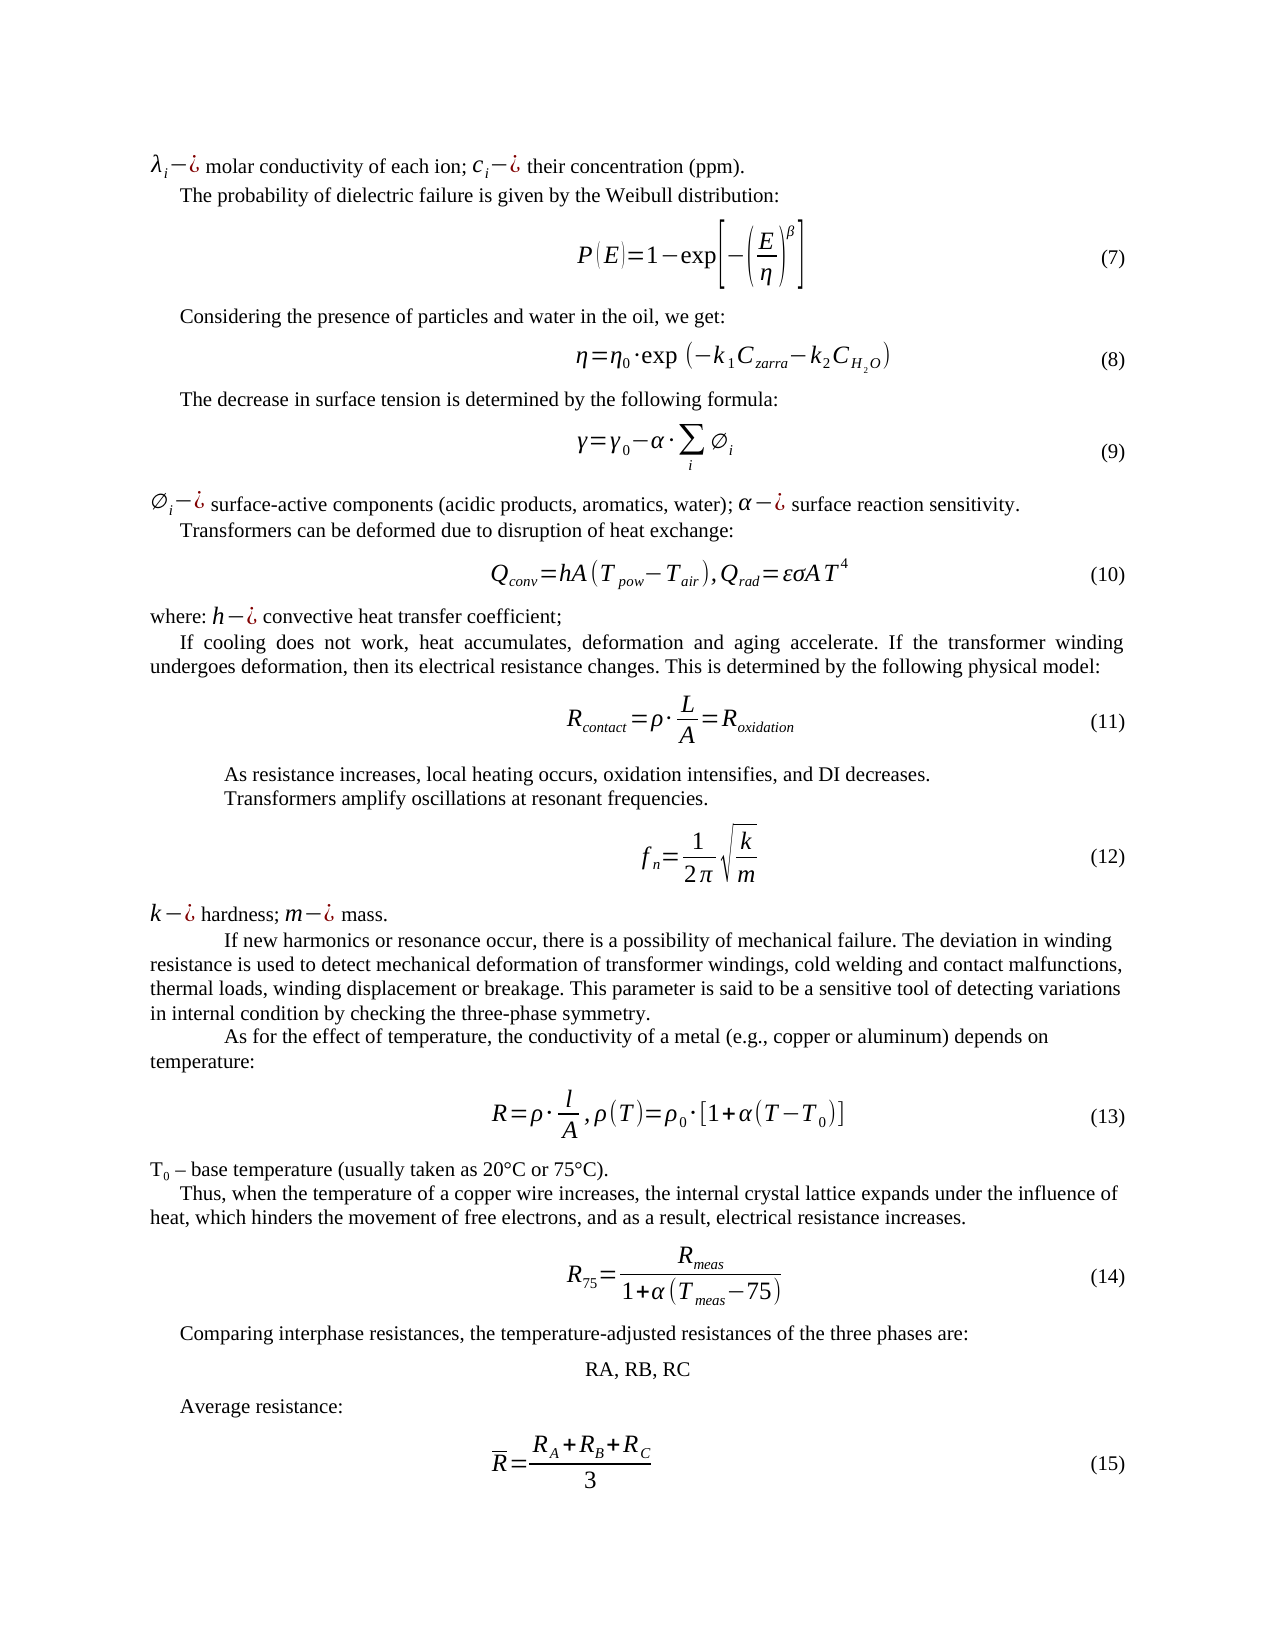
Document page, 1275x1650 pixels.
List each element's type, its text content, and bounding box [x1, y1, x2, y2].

text T₀ – base temperature (usually taken as 20°C or 75°C). [150, 1157, 1125, 1181]
text (14) [150, 1241, 1125, 1308]
text If new harmonics or resonance occur, there is a possibility of mechanical failure. The deviation in winding resistance is used to detect mechanical deformation of transformer windings, cold welding and contact malfunctions, thermal loads, winding displacement or breakage. This parameter is said to be a sensitive tool of detecting variations in internal condition by checking the three-phase symmetry. [150, 928, 1125, 1024]
text (13) [150, 1085, 1125, 1144]
text Comparing interphase resistances, the temperature-adjusted resistances of the three phases are: [150, 1321, 1125, 1345]
text If cooling does not work, heat accumulates, deformation and aging accelerate. If the transformer winding undergoes deformation, then its electrical resistance changes. This is determined by the following physical model: [150, 630, 1125, 678]
text where: convective heat transfer coefficient; [150, 602, 1125, 630]
text The probability of dielectric failure is given by the Weibull distribution: [150, 183, 1125, 207]
text Thus, when the temperature of a copper wire increases, the internal crystal lattice expands under the influence of heat, which hinders the movement of free electrons, and as a result, electrical resistance increases. [150, 1181, 1125, 1229]
text (9) [150, 424, 1125, 474]
text (11) [150, 691, 1125, 749]
text (10) [150, 555, 1125, 590]
text molar conductivity of each ion; their concentration (ppm). [150, 150, 1125, 183]
text (15) [150, 1430, 1125, 1493]
text As for the effect of temperature, the conductivity of a metal (e.g., copper or aluminum) depends on temperature: [150, 1024, 1125, 1073]
text Transformers amplify oscillations at resonant frequencies. [150, 786, 1125, 810]
text (12) [150, 823, 1125, 887]
text surface-active components (acidic products, aromatics, water); surface reaction sensitivity. [150, 487, 1125, 518]
text RA, RB, RC [150, 1357, 1125, 1381]
text hardness; mass. [150, 899, 1125, 928]
text The decrease in surface tension is determined by the following formula: [150, 387, 1125, 411]
text Transformers can be deformed due to disruption of heat exchange: [150, 518, 1125, 542]
text (7) [150, 219, 1125, 291]
text (8) [150, 340, 1125, 374]
text Considering the presence of particles and water in the oil, we get: [150, 304, 1125, 328]
text Average resistance: [150, 1394, 1125, 1418]
text As resistance increases, local heating occurs, oxidation intensifies, and DI decreases. [150, 762, 1125, 786]
